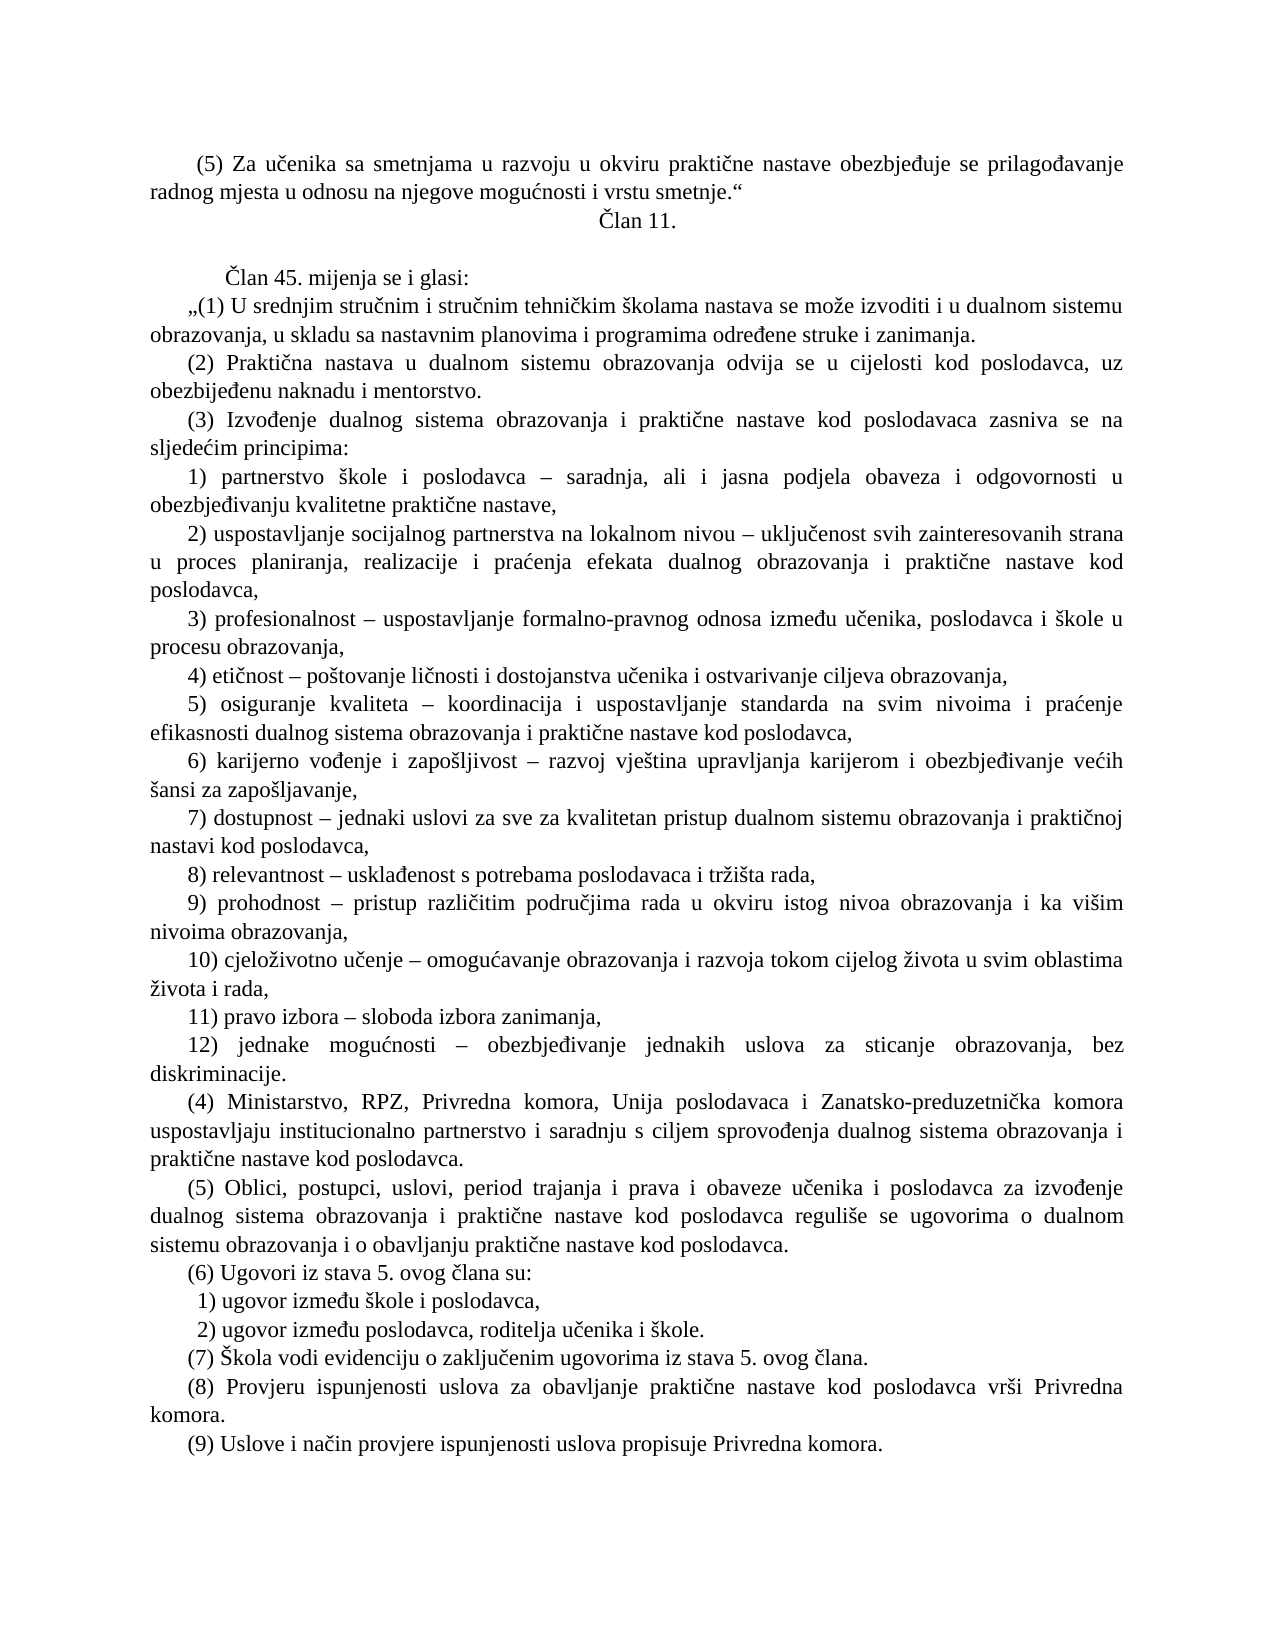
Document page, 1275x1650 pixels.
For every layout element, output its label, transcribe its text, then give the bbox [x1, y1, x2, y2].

text 10) cjeloživotno učenje – omogućavanje obrazovanja i razvoja tokom cijelog života u svim oblastima života i rada, [150, 946, 1125, 1001]
text (6) Ugovori iz stava 5. ovog člana su: [150, 1259, 1125, 1285]
text (2) Praktična nastava u dualnom sistemu obrazovanja odvija se u cijelosti kod poslodavca, uz obezbijeđenu naknadu i mentorstvo. [150, 349, 1125, 404]
text 2) uspostavljanje socijalnog partnerstva na lokalnom nivou – uključenost svih zainteresovanih strana u proces planiranja, realizacije i praćenja efekata dualnog obrazovanja i praktične nastave kod poslodavca, [150, 520, 1125, 603]
text 8) relevantnost – usklađenost s potrebama poslodavaca i tržišta rada, [150, 861, 1125, 887]
text (8) Provjeru ispunjenosti uslova za obavljanje praktične nastave kod poslodavca vrši Privredna komora. [150, 1373, 1125, 1428]
text 11) pravo izbora – sloboda izbora zanimanja, [150, 1003, 1125, 1029]
text (9) Uslove i način provjere ispunjenosti uslova propisuje Privredna komora. [150, 1430, 1125, 1456]
text (3) Izvođenje dualnog sistema obrazovanja i praktične nastave kod poslodavaca zasniva se na sljedećim principima: [150, 406, 1125, 461]
text (4) Ministarstvo, RPZ, Privredna komora, Unija poslodavaca i Zanatsko-preduzetnička komora uspostavljaju institucionalno partnerstvo i saradnju s ciljem sprovođenja dualnog sistema obrazovanja i praktične nastave kod poslodavca. [150, 1088, 1125, 1172]
text 1) partnerstvo škole i poslodavca – saradnja, ali i jasna podjela obaveza i odgovornosti u obezbjeđivanju kvalitetne praktične nastave, [150, 463, 1125, 518]
text 9) prohodnost – pristup različitim područjima rada u okviru istog nivoa obrazovanja i ka višim nivoima obrazovanja, [150, 889, 1125, 944]
text 12) jednake mogućnosti – obezbjeđivanje jednakih uslova za sticanje obrazovanja, bez diskriminacije. [150, 1032, 1125, 1086]
text Član 45. mijenja se i glasi: [150, 264, 1125, 290]
text 7) dostupnost – jednaki uslovi za sve za kvalitetan pristup dualnom sistemu obrazovanja i praktičnoj nastavi kod poslodavca, [150, 804, 1125, 859]
text Član 11. [150, 207, 1125, 233]
text 6) karijerno vođenje i zapošljivost – razvoj vještina upravljanja karijerom i obezbjeđivanje većih šansi za zapošljavanje, [150, 747, 1125, 802]
text 2) ugovor između poslodavca, roditelja učenika i škole. [150, 1316, 1125, 1342]
text 4) etičnost – poštovanje ličnosti i dostojanstva učenika i ostvarivanje ciljeva obrazovanja, [150, 662, 1125, 688]
text (5) Oblici, postupci, uslovi, period trajanja i prava i obaveze učenika i poslodavca za izvođenje dualnog sistema obrazovanja i praktične nastave kod poslodavca reguliše se ugovorima o dualnom sistemu obrazovanja i o obavljanju praktične nastave kod poslodavca. [150, 1174, 1125, 1257]
text 3) profesionalnost – uspostavljanje formalno-pravnog odnosa između učenika, poslodavca i škole u procesu obrazovanja, [150, 605, 1125, 660]
text 5) osiguranje kvaliteta – koordinacija i uspostavljanje standarda na svim nivoima i praćenje efikasnosti dualnog sistema obrazovanja i praktične nastave kod poslodavca, [150, 690, 1125, 745]
text „(1) U srednjim stručnim i stručnim tehničkim školama nastava se može izvoditi i u dualnom sistemu obrazovanja, u skladu sa nastavnim planovima i programima određene struke i zanimanja. [150, 292, 1125, 347]
text (5) Za učenika sa smetnjama u razvoju u okviru praktične nastave obezbjeđuje se prilagođavanje radnog mjesta u odnosu na njegove mogućnosti i vrstu smetnje.“ [150, 150, 1125, 205]
text 1) ugovor između škole i poslodavca, [150, 1287, 1125, 1314]
text (7) Škola vodi evidenciju o zaključenim ugovorima iz stava 5. ovog člana. [150, 1344, 1125, 1371]
